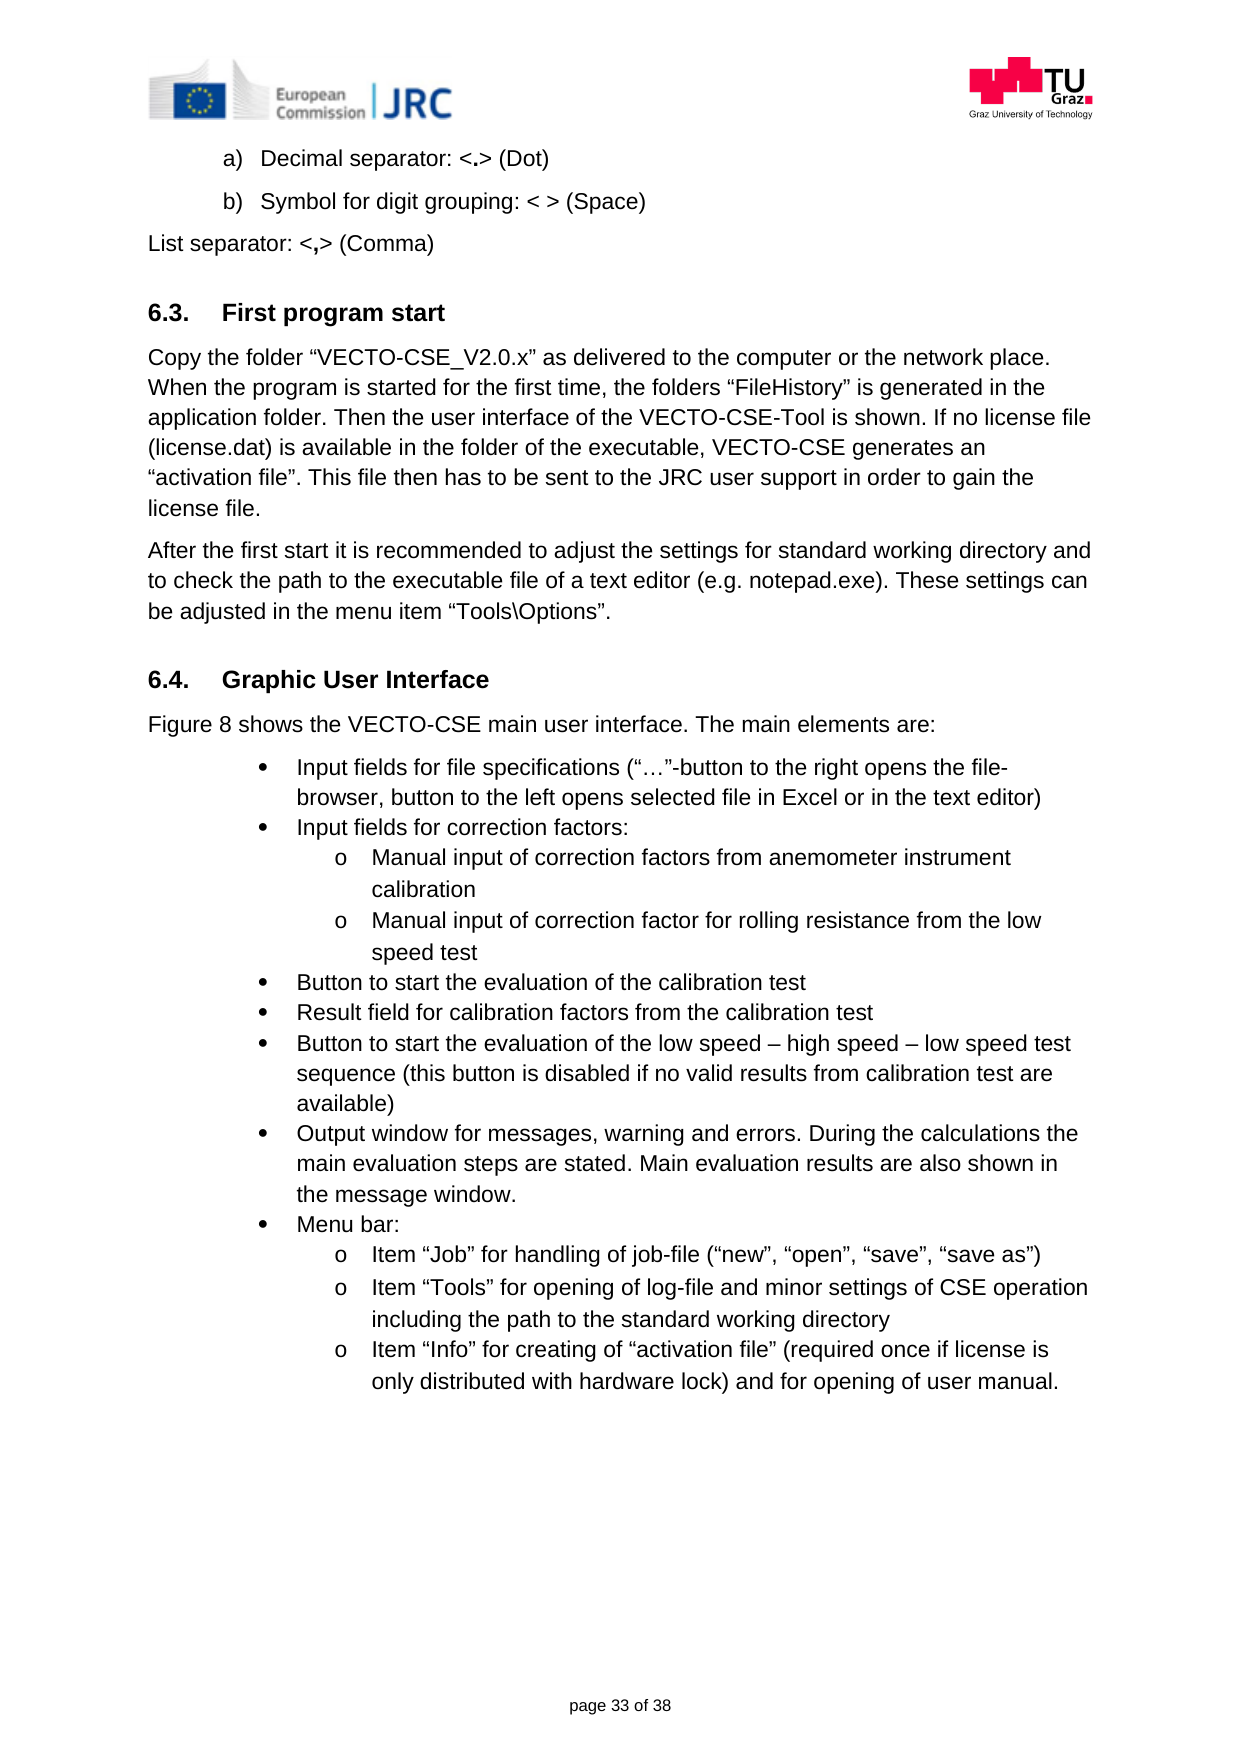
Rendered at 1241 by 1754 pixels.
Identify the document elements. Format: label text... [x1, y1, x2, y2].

text Figure 8 shows the VECTO-CSE main user interface. The main elements are: [148, 711, 1092, 737]
list Input fields for file specifications (“…”-button to the right opens the file-browser, button to the left opens selected file in Excel or in the text editor) [259, 754, 1092, 810]
picture [147, 56, 453, 120]
list Symbol for digit grouping: < > (Space) [223, 188, 1092, 214]
list Item “Job” for handling of job-file (“new”, “open”, “save”, “save as”) [334, 1241, 1092, 1269]
text Copy the folder “VECTO-CSE_V2.0.x” as delivered to the computer or the network place. When the program is started for the first time, the folders “FileHistory” is generated in the application folder. Then the user interface of the VECTO-CSE-Tool is shown. If no license file (license.dat) is available in the folder of the executable, VECTO-CSE generates an “activation file”. This file then has to be sent to the JRC user support in order to gain the license file. [148, 343, 1092, 521]
subtitle First program start [148, 298, 1092, 327]
subtitle Graphic User Interface [148, 665, 1092, 694]
list Item “Info” for creating of “activation file” (required once if license is only distributed with hardware lock) and for opening of user manual. [334, 1336, 1092, 1394]
list Button to start the evaluation of the low speed – high speed – low speed test sequence (this button is disabled if no valid results from calibration test are available) [259, 1029, 1092, 1116]
list Manual input of correction factors from anemometer instrument calibration [334, 844, 1092, 903]
list Result field for calibration factors from the calibration test [259, 999, 1092, 1026]
list Decimal separator: <.> (Dot) [223, 145, 1092, 171]
list Button to start the evaluation of the calibration test [259, 969, 1092, 995]
text List separator: <,> (Comma) [148, 230, 1092, 257]
list Output window for messages, warning and errors. During the calculations the main evaluation steps are stated. Main evaluation results are also shown in the message window. [259, 1120, 1092, 1207]
list Menu bar: [259, 1211, 1092, 1237]
list Item “Tools” for opening of log-file and minor settings of CSE operation including the path to the standard working directory [334, 1273, 1092, 1332]
list Manual input of correction factor for rolling resistance from the low speed test [334, 907, 1092, 965]
list Input fields for correction factors: [259, 814, 1092, 840]
picture [969, 57, 1093, 120]
text After the first start it is recommended to adjust the settings for standard working directory and to check the path to the executable file of a text editor (e.g. notepad.exe). These settings can be adjusted in the menu item “Tools\Options”. [148, 537, 1092, 624]
